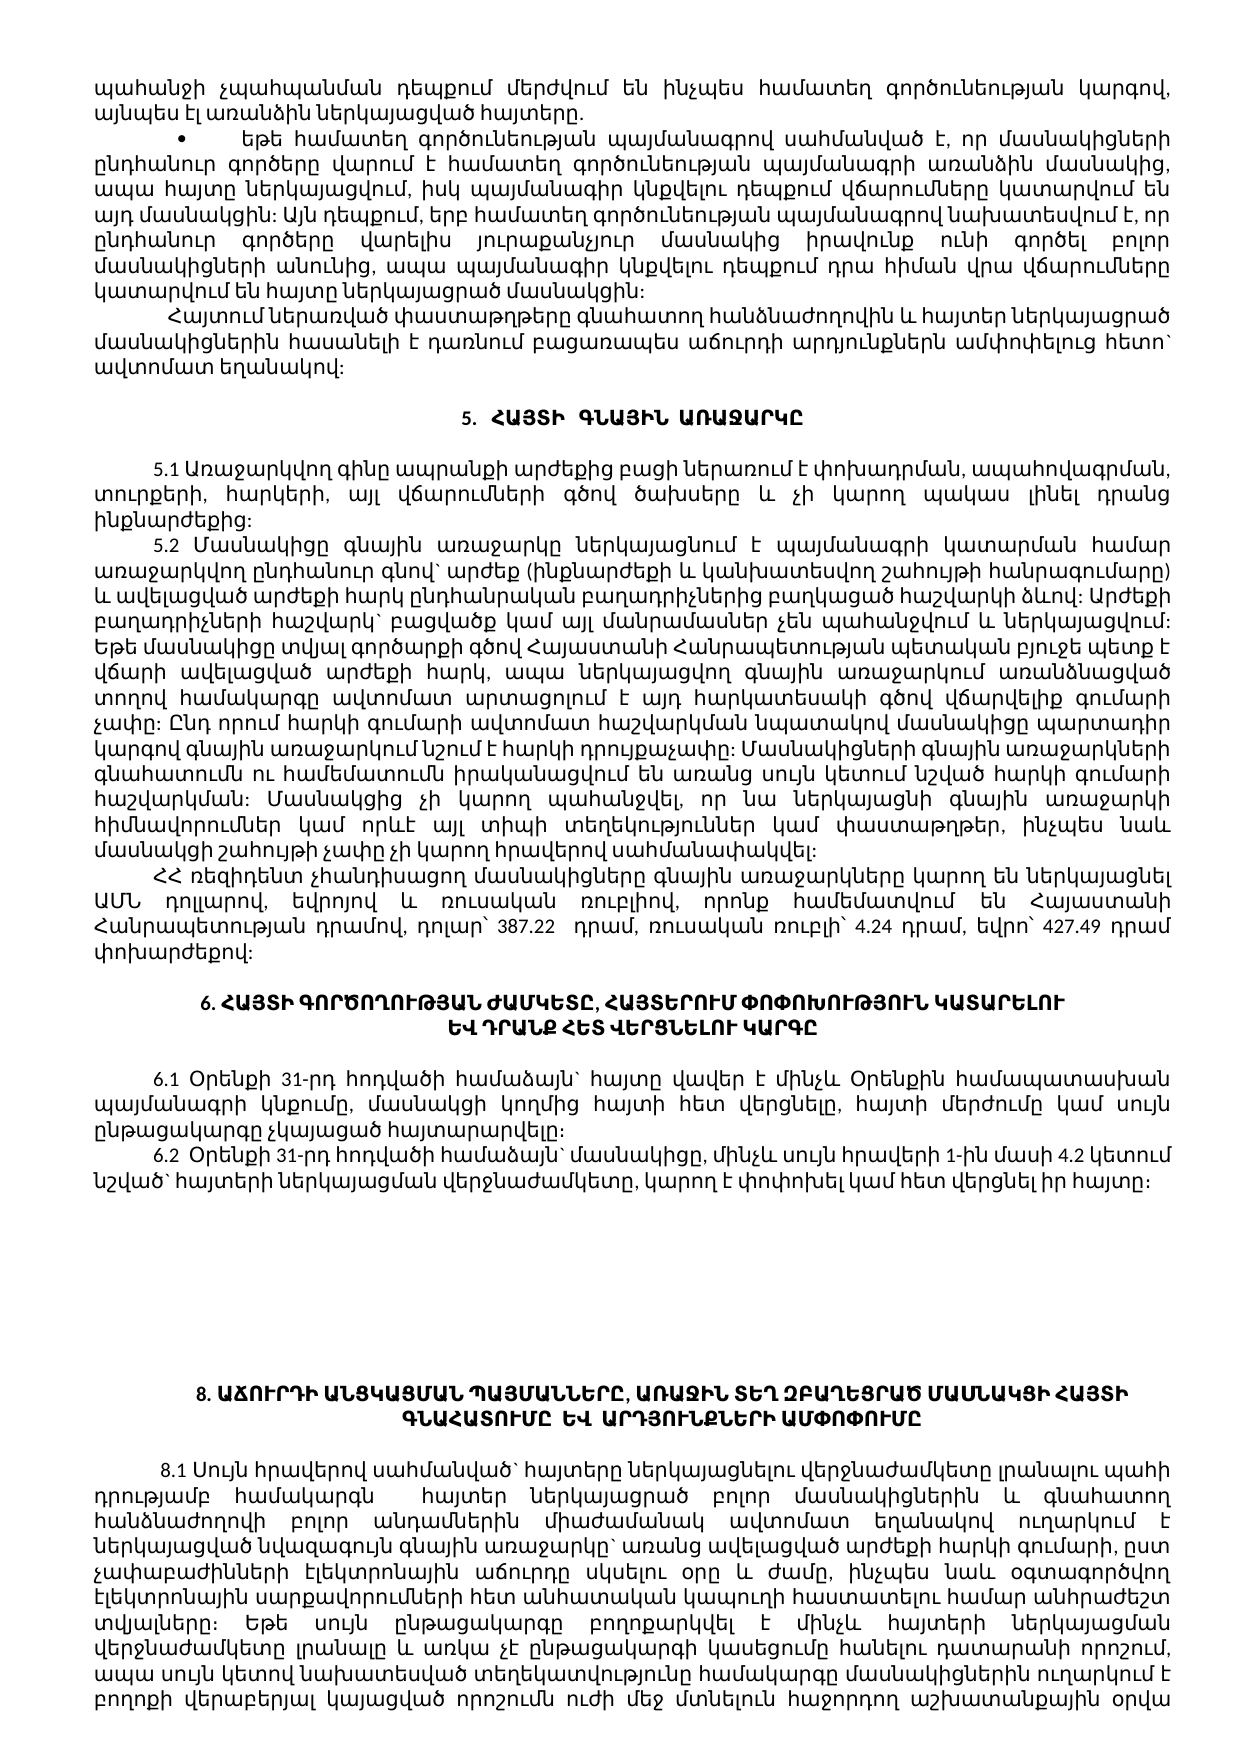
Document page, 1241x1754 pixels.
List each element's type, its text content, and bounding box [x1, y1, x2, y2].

list եթե համատեղ գործունեության պայմանագրով սահմանված է, որ մասնակիցների ընդհանուր գործերը վարում է համատեղ գործունեության պայմանագրի առանձին մասնակից, ապա հայտը ներկայացվում, իսկ պայմանագիր կնքվելու դեպքում վճարումները կատարվում են այդ մասնակցին: Այն դեպքում, երբ համատեղ գործունեության պայմանագրով նախատեսվում է, որ ընդհանուր գործերը վարելիս յուրաքանչյուր մասնակից իրավունք ունի գործել բոլոր մասնակիցների անունից, ապա պայմանագիր կնքվելու դեպքում դրա հիման վրա վճարումները կատարվում են հայտը ներկայացրած մասնակցին: [94, 126, 1171, 304]
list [94, 75, 1171, 126]
text 8. ԱՃՈՒՐԴԻ ԱՆՑԿԱՑՄԱՆ ՊԱՅՄԱՆՆԵՐԸ, ԱՌԱՋԻՆ ՏԵՂ ԶԲԱՂԵՑՐԱԾ ՄԱՍՆԱԿՑԻ ՀԱՅՏԻ [94, 1381, 1171, 1407]
text Հայտում ներառված փաստաթղթերը գնահատող հանձնաժողովին և հայտեր ներկայացրած մասնակիցներին հասանելի է դառնում բացառապես աճուրդի արդյունքներն ամփոփելուց հետո` ավտոմատ եղանակով: [94, 304, 1171, 380]
text ԵՎ ԴՐԱՆՔ ՀԵՏ ՎԵՐՑՆԵԼՈՒ ԿԱՐԳԸ [94, 1015, 1171, 1041]
text 6.2 Օրենքի 31-րդ հոդվածի համաձայն` մասնակիցը, մինչև սույն հրավերի 1-ին մասի 4.2 կետում նշված` հայտերի ներկայացման վերջնաժամկետը, կարող է փոփոխել կամ հետ վերցնել իր հայտը։ [94, 1142, 1171, 1193]
text 6.1 Օրենքի 31-րդ հոդվածի համաձայն` հայտը վավեր է մինչև Օրենքին համապատասխան պայմանագրի կնքումը, մասնակցի կողմից հայտի հետ վերցնելը, հայտի մերժումը կամ սույն ընթացակարգը չկայացած հայտարարվելը։ [94, 1066, 1171, 1142]
text 5. ՀԱՅՏԻ ԳՆԱՅԻՆ ԱՌԱՋԱՐԿԸ [94, 405, 1171, 431]
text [94, 1457, 1171, 1712]
text ՀՀ ռեզիդենտ չհանդիսացող մասնակիցները գնային առաջարկները կարող են ներկայացնել ԱՄՆ դոլլարով, եվրոյով և ռուսական ռուբլիով, որոնք համեմատվում են Հայաստանի Հանրապետության դրամով, դոլար՝ 387.22 դրամ, ռուսական ռուբլի՝ 4.24 դրամ, եվրո՝ 427.49 դրամ փոխարժեքով: [94, 863, 1171, 964]
text 5.2 Մասնակիցը գնային առաջարկը ներկայացնում է պայմանագրի կատարման համար առաջարկվող ընդհանուր գնով` արժեք (ինքնարժեքի և կանխատեսվող շահույթի հանրագումարը) և ավելացված արժեքի հարկ ընդհանրական բաղադրիչներից բաղկացած հաշվարկի ձևով: Արժեքի բաղադրիչների հաշվարկ` բացվածք կամ այլ մանրամասներ չեն պահանջվում և ներկայացվում: Եթե մասնակիցը տվյալ գործարքի գծով Հայաստանի Հանրապետության պետական բյուջե պետք է վճարի ավելացված արժեքի հարկ, ապա ներկայացվող գնային առաջարկում առանձնացված տողով համակարգը ավտոմատ արտացոլում է այդ հարկատեսակի գծով վճարվելիք գումարի չափը: Ընդ որում հարկի գումարի ավտոմատ հաշվարկման նպատակով մասնակիցը պարտադիր կարգով գնային առաջարկում նշում է հարկի դրույքաչափը: Մասնակիցների գնային առաջարկների գնահատումն ու համեմատումն իրականացվում են առանց սույն կետում նշված հարկի գումարի հաշվարկման: Մասնակցից չի կարող պահանջվել, որ նա ներկայացնի գնային առաջարկի հիմնավորումներ կամ որևէ այլ տիպի տեղեկություններ կամ փաստաթղթեր, ինչպես նաև մասնակցի շահույթի չափը չի կարող հրավերով սահմանափակվել: [94, 532, 1171, 863]
text 5.1 Առաջարկվող գինը ապրանքի արժեքից բացի ներառում է փոխադրման, ապահովագրման, տուրքերի, հարկերի, այլ վճարումների գծով ծախսերը և չի կարող պակաս լինել դրանց ինքնարժեքից: [94, 456, 1171, 532]
text ԳՆԱՀԱՏՈՒՄԸ ԵՎ ԱՐԴՅՈՒՆՔՆԵՐԻ ԱՄՓՈՓՈՒՄԸ [94, 1407, 1171, 1432]
text 6. ՀԱՅՏԻ ԳՈՐԾՈՂՈՒԹՅԱՆ ԺԱՄԿԵՏԸ, ՀԱՅՏԵՐՈՒՄ ՓՈՓՈԽՈՒԹՅՈՒՆ ԿԱՏԱՐԵԼՈՒ [94, 990, 1171, 1015]
